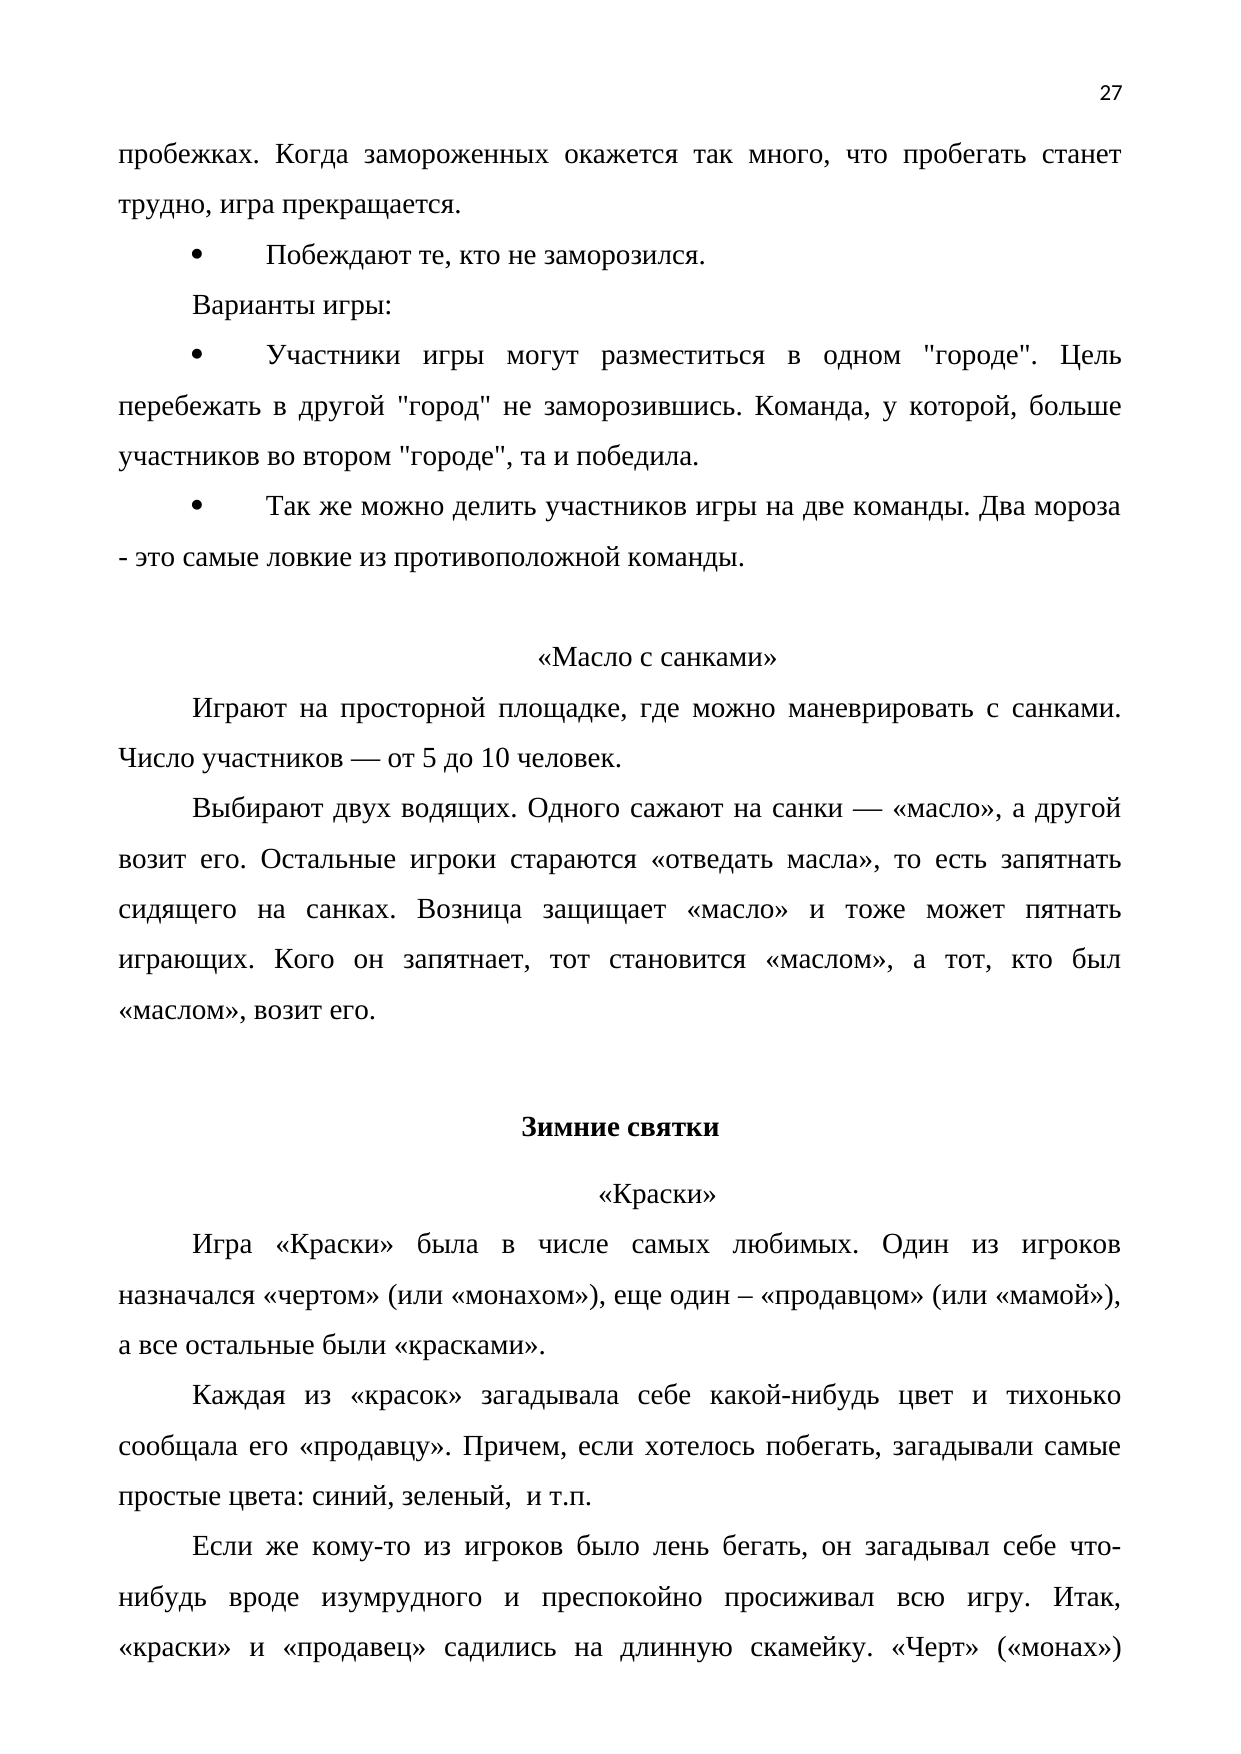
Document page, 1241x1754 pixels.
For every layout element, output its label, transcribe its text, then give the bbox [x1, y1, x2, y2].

list Побеждают те, кто не заморозился. [118, 237, 1122, 270]
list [118, 136, 1122, 220]
text Варианты игры: [118, 287, 1122, 321]
text Играют на просторной площадке, где можно маневрировать с санками. Число участников — от 5 до 10 человек. [118, 690, 1122, 774]
list Участники игры могут разместиться в одном "городе". Цель перебежать в другой "город" не заморозившись. Команда, у которой, больше участников во втором "городе", та и победила. [118, 337, 1122, 472]
text «Масло с санками» [118, 639, 1122, 673]
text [118, 1528, 1122, 1663]
text Зимние святки [118, 1109, 1122, 1143]
text «Краски» [118, 1176, 1122, 1210]
text Игра «Краски» была в числе самых любимых. Один из игроков назначался «чертом» (или «монахом»), еще один – «продавцом» (или «мамой»), а все остальные были «красками». [118, 1227, 1122, 1361]
list Так же можно делить участников игры на две команды. Два мороза - это самые ловкие из противоположной команды. [118, 488, 1122, 572]
text Выбирают двух водящих. Одного сажают на санки — «масло», а другой возит его. Остальные игроки стараются «отведать масла», то есть запятнать сидящего на санках. Возница защищает «масло» и тоже может пятнать играющих. Кого он запятнает, тот становится «маслом», а тот, кто был «маслом», возит его. [118, 791, 1122, 1025]
text Каждая из «красок» загадывала себе какой-нибудь цвет и тихонько сообщала его «продавцу». Причем, если хотелось побегать, загадывали самые простые цвета: синий, зеленый, и т.п. [118, 1377, 1122, 1512]
